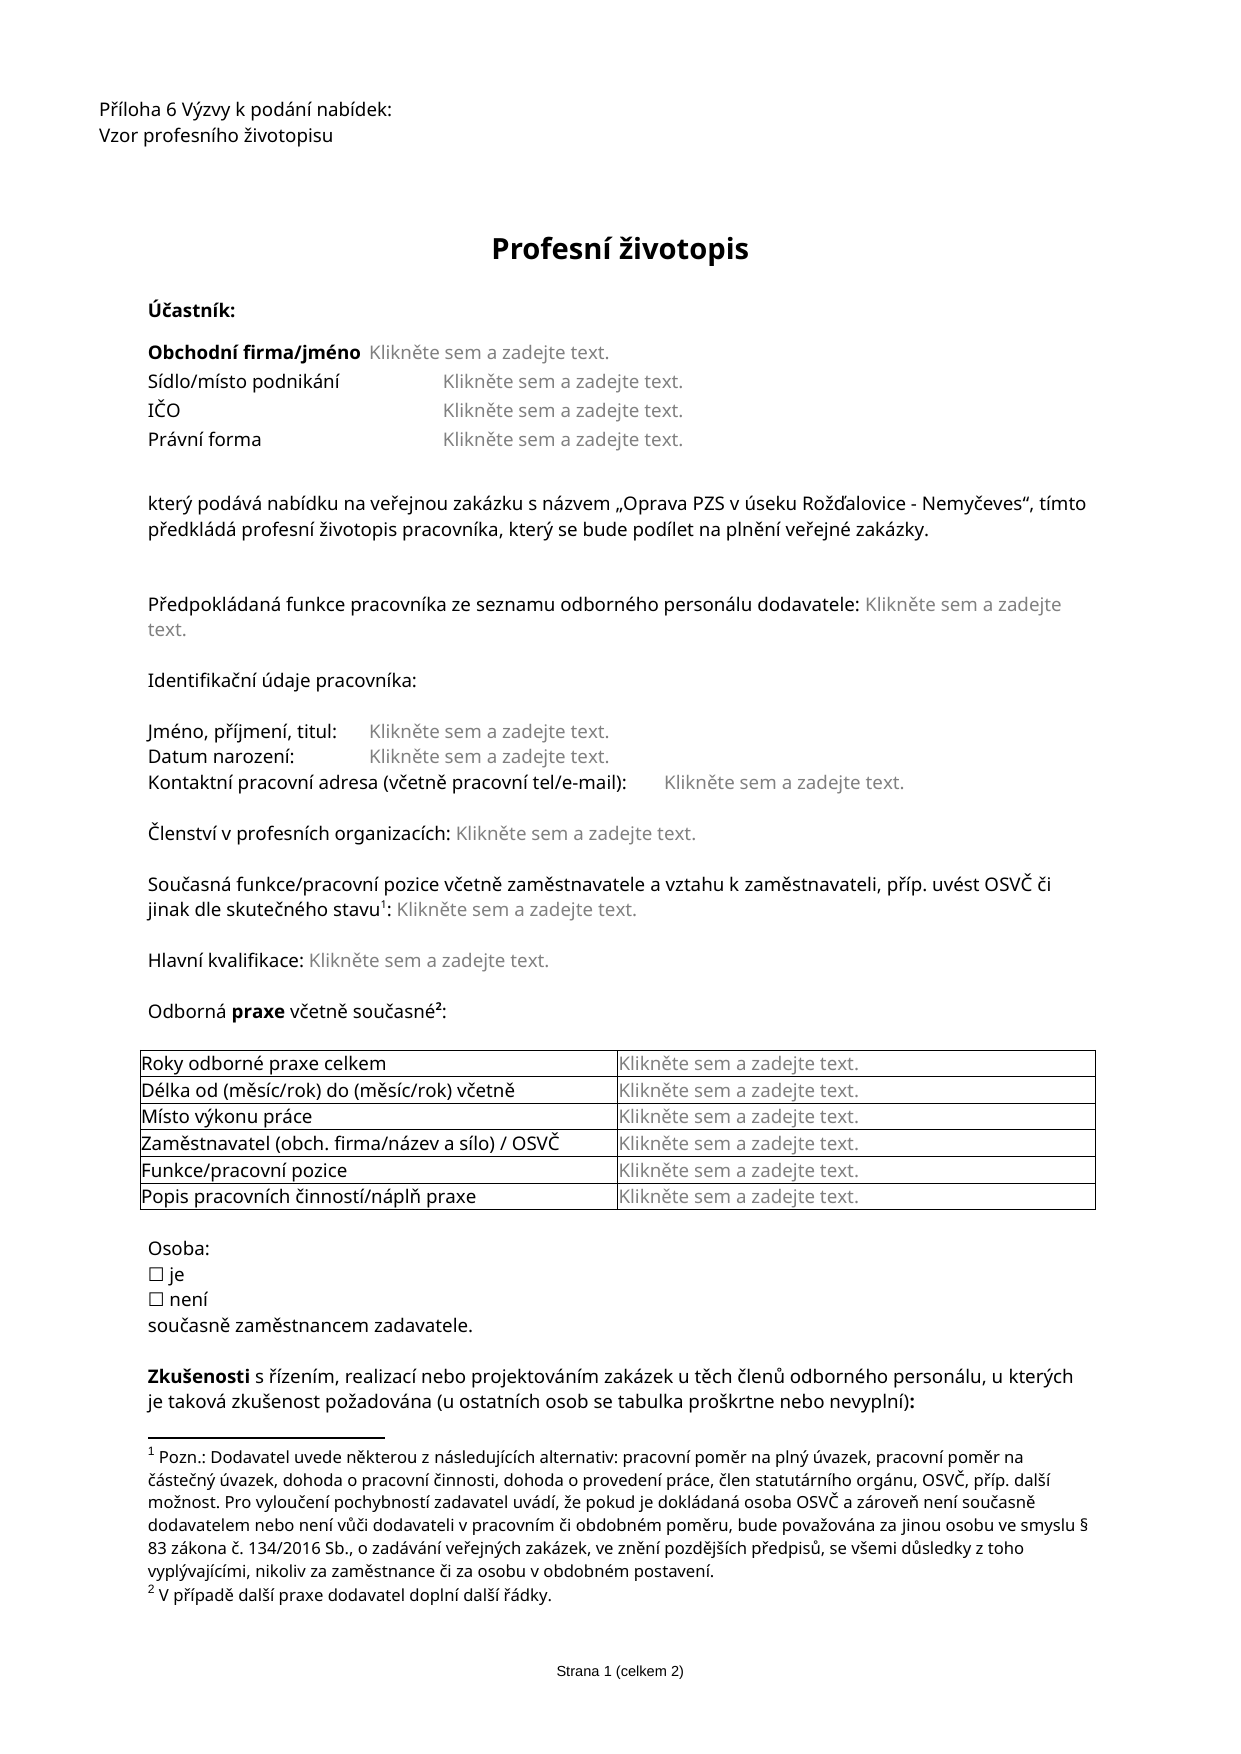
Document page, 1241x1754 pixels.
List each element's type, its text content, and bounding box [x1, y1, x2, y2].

table_cell Popis pracovních činností/náplň praxe [141, 1184, 617, 1209]
text Členství v profesních organizacích: [148, 820, 1093, 846]
text Hlavní kvalifikace: [148, 948, 1093, 973]
text Identifikační údaje pracovníka: [148, 667, 1093, 692]
table_cell Délka od (měsíc/rok) do (měsíc/rok) včetně [141, 1077, 617, 1103]
text Zkušenosti s řízením, realizací nebo projektováním zakázek u těch členů odborného personálu, u kterých je taková zkušenost požadována (u ostatních osob se tabulka proškrtne nebo nevyplní): [148, 1363, 1093, 1414]
table_cell Místo výkonu práce [141, 1104, 617, 1129]
table_cell [618, 1104, 1095, 1129]
text současně zaměstnancem zadavatele. [148, 1312, 1093, 1338]
text Odborná praxe včetně současné: [148, 999, 1093, 1024]
text Datum narození: [148, 743, 1093, 769]
table_header Roky odborné praxe celkem [141, 1051, 617, 1076]
table_header [618, 1051, 1095, 1076]
table_cell [618, 1130, 1095, 1156]
text Jméno, příjmení, titul: [148, 718, 1093, 743]
text Kontaktní pracovní adresa (včetně pracovní tel/e-mail): [148, 769, 1093, 794]
text Účastník: [148, 293, 1093, 324]
table_cell [618, 1157, 1095, 1182]
text IČO [148, 394, 1093, 423]
table_cell [618, 1077, 1095, 1103]
text není [148, 1287, 1093, 1312]
table_cell [618, 1184, 1095, 1209]
text Právní forma [148, 423, 1093, 452]
title Profesní životopis [148, 228, 1093, 268]
table_cell Funkce/pracovní pozice [141, 1157, 617, 1182]
text který podává nabídku na veřejnou zakázku s názvem „Oprava PZS v úseku Rožďalovice - Nemyčeves“, tímto předkládá profesní životopis pracovníka, který se bude podílet na plnění veřejné zakázky. [148, 490, 1093, 541]
text Sídlo/místo podnikání [148, 365, 1093, 394]
text Obchodní firma/jméno [148, 336, 1093, 365]
text Předpokládaná funkce pracovníka ze seznamu odborného personálu dodavatele: [148, 592, 1093, 642]
text je [148, 1261, 1093, 1287]
text Současná funkce/pracovní pozice včetně zaměstnavatele a vztahu k zaměstnavateli, příp. uvést OSVČ či jinak dle skutečného stavu: [148, 871, 1093, 922]
text Osoba: [148, 1236, 1093, 1261]
table_cell Zaměstnavatel (obch. firma/název a sílo) / OSVČ [141, 1130, 617, 1156]
